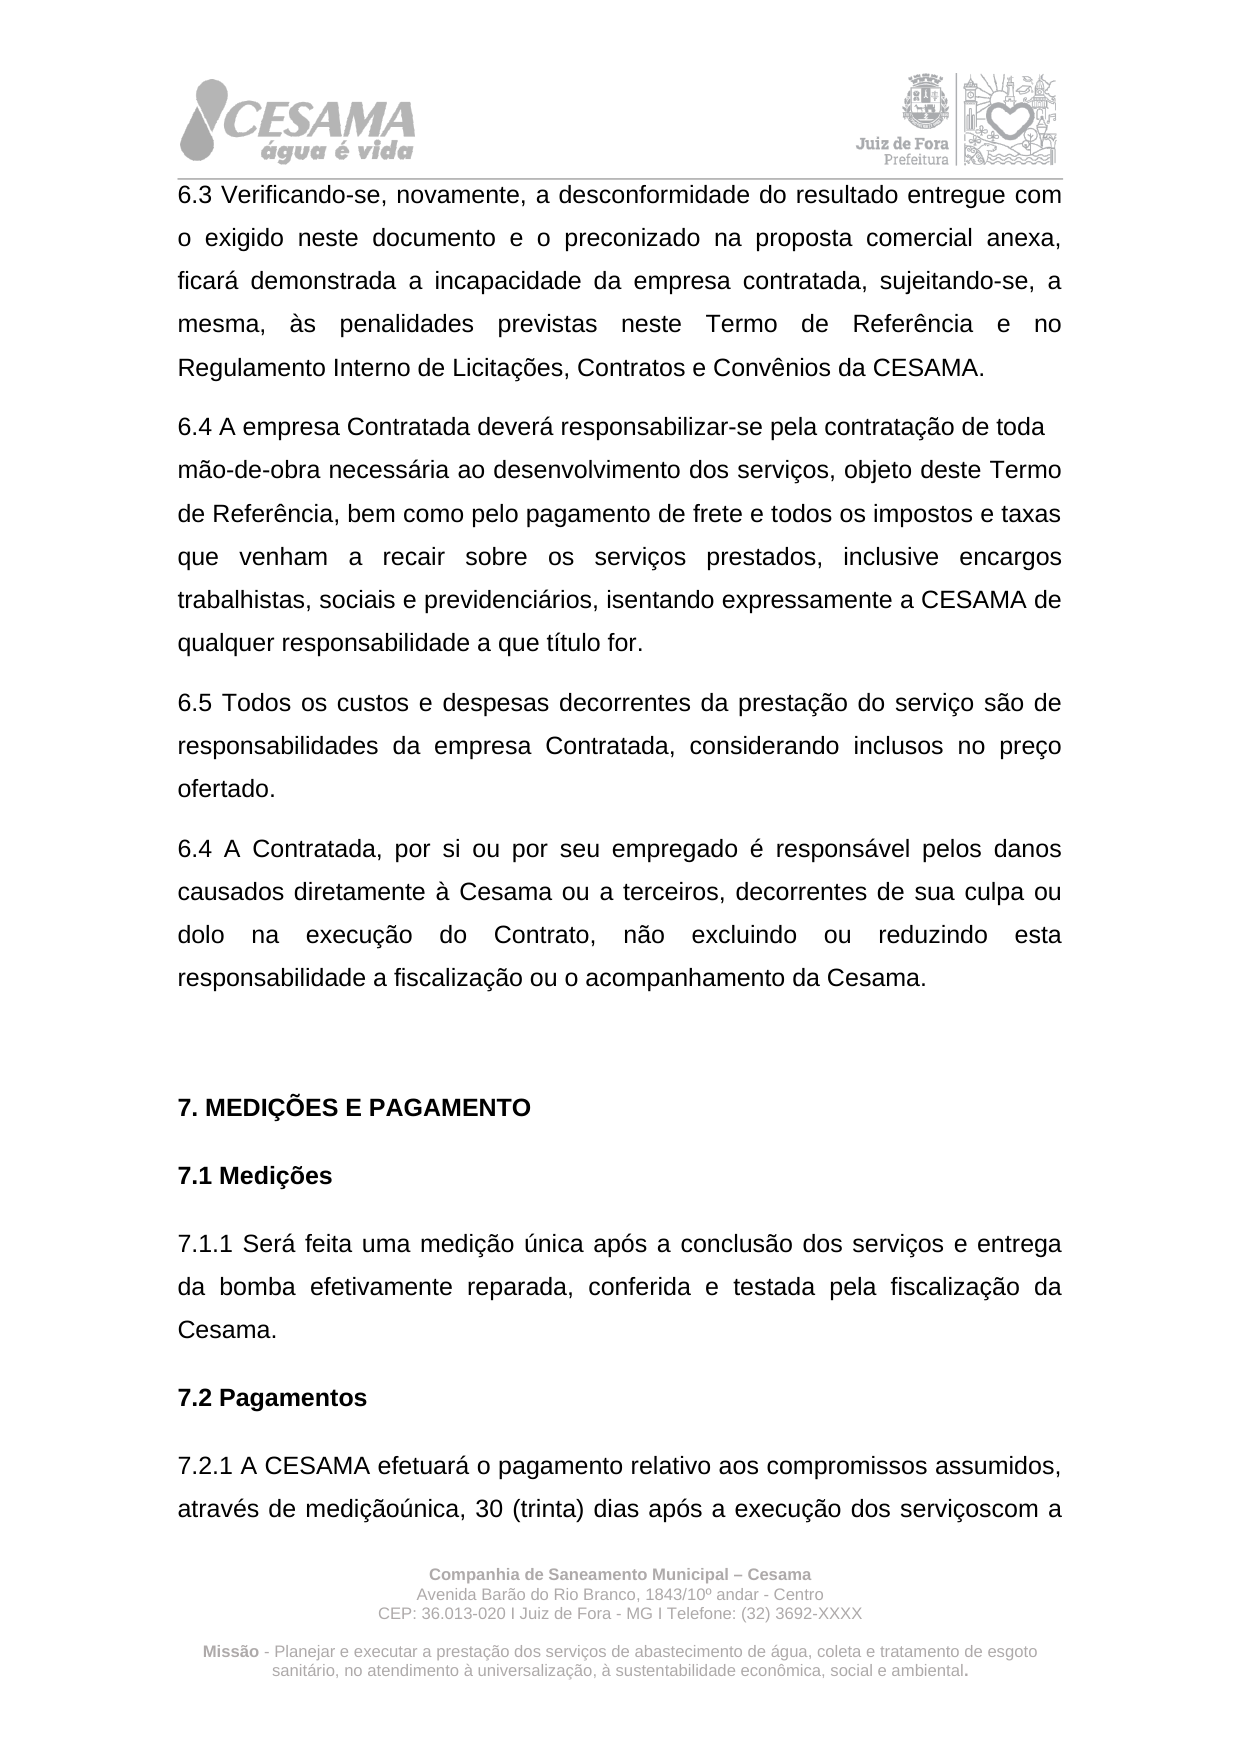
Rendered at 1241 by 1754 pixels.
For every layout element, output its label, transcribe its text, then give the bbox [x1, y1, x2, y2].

text 6.4 A Contratada, por si ou por seu empregado é responsável pelos danos causados diretamente à Cesama ou a terceiros, decorrentes de sua culpa ou dolo na execução do Contrato, não excluindo ou reduzindo esta responsabilidade a fiscalização ou o acompanhamento da Cesama. [177, 834, 1063, 992]
picture [177, 73, 1064, 180]
text 6.3 Verificando-se, novamente, a desconformidade do resultado entregue com o exigido neste documento e o preconizado na proposta comercial anexa, ficará demonstrada a incapacidade da empresa contratada, sujeitando-se, a mesma, às penalidades previstas neste Termo de Referência e no Regulamento Interno de Licitações, Contratos e Convênios da CESAMA. [177, 180, 1063, 381]
text 6.4 A empresa Contratada deverá responsabilizar-se pela contratação de toda [177, 412, 1063, 441]
text 7. MEDIÇÕES E PAGAMENTO [177, 1092, 1063, 1121]
text 6.5 Todos os custos e despesas decorrentes da prestação do serviço são de responsabilidades da empresa Contratada, considerando inclusos no preço ofertado. [177, 688, 1063, 803]
text 7.2 Pagamentos [177, 1383, 1063, 1412]
text mão-de-obra necessária ao desenvolvimento dos serviços, objeto deste Termo de Referência, bem como pelo pagamento de frete e todos os impostos e taxas que venham a recair sobre os serviços prestados, inclusive encargos trabalhistas, sociais e previdenciários, isentando expressamente a CESAMA de qualquer responsabilidade a que título for. [177, 455, 1063, 657]
text 7.1 Medições [177, 1161, 1063, 1189]
text 7.1.1 Será feita uma medição única após a conclusão dos serviços e entrega da bomba efetivamente reparada, conferida e testada pela fiscalização da Cesama. [177, 1229, 1063, 1344]
